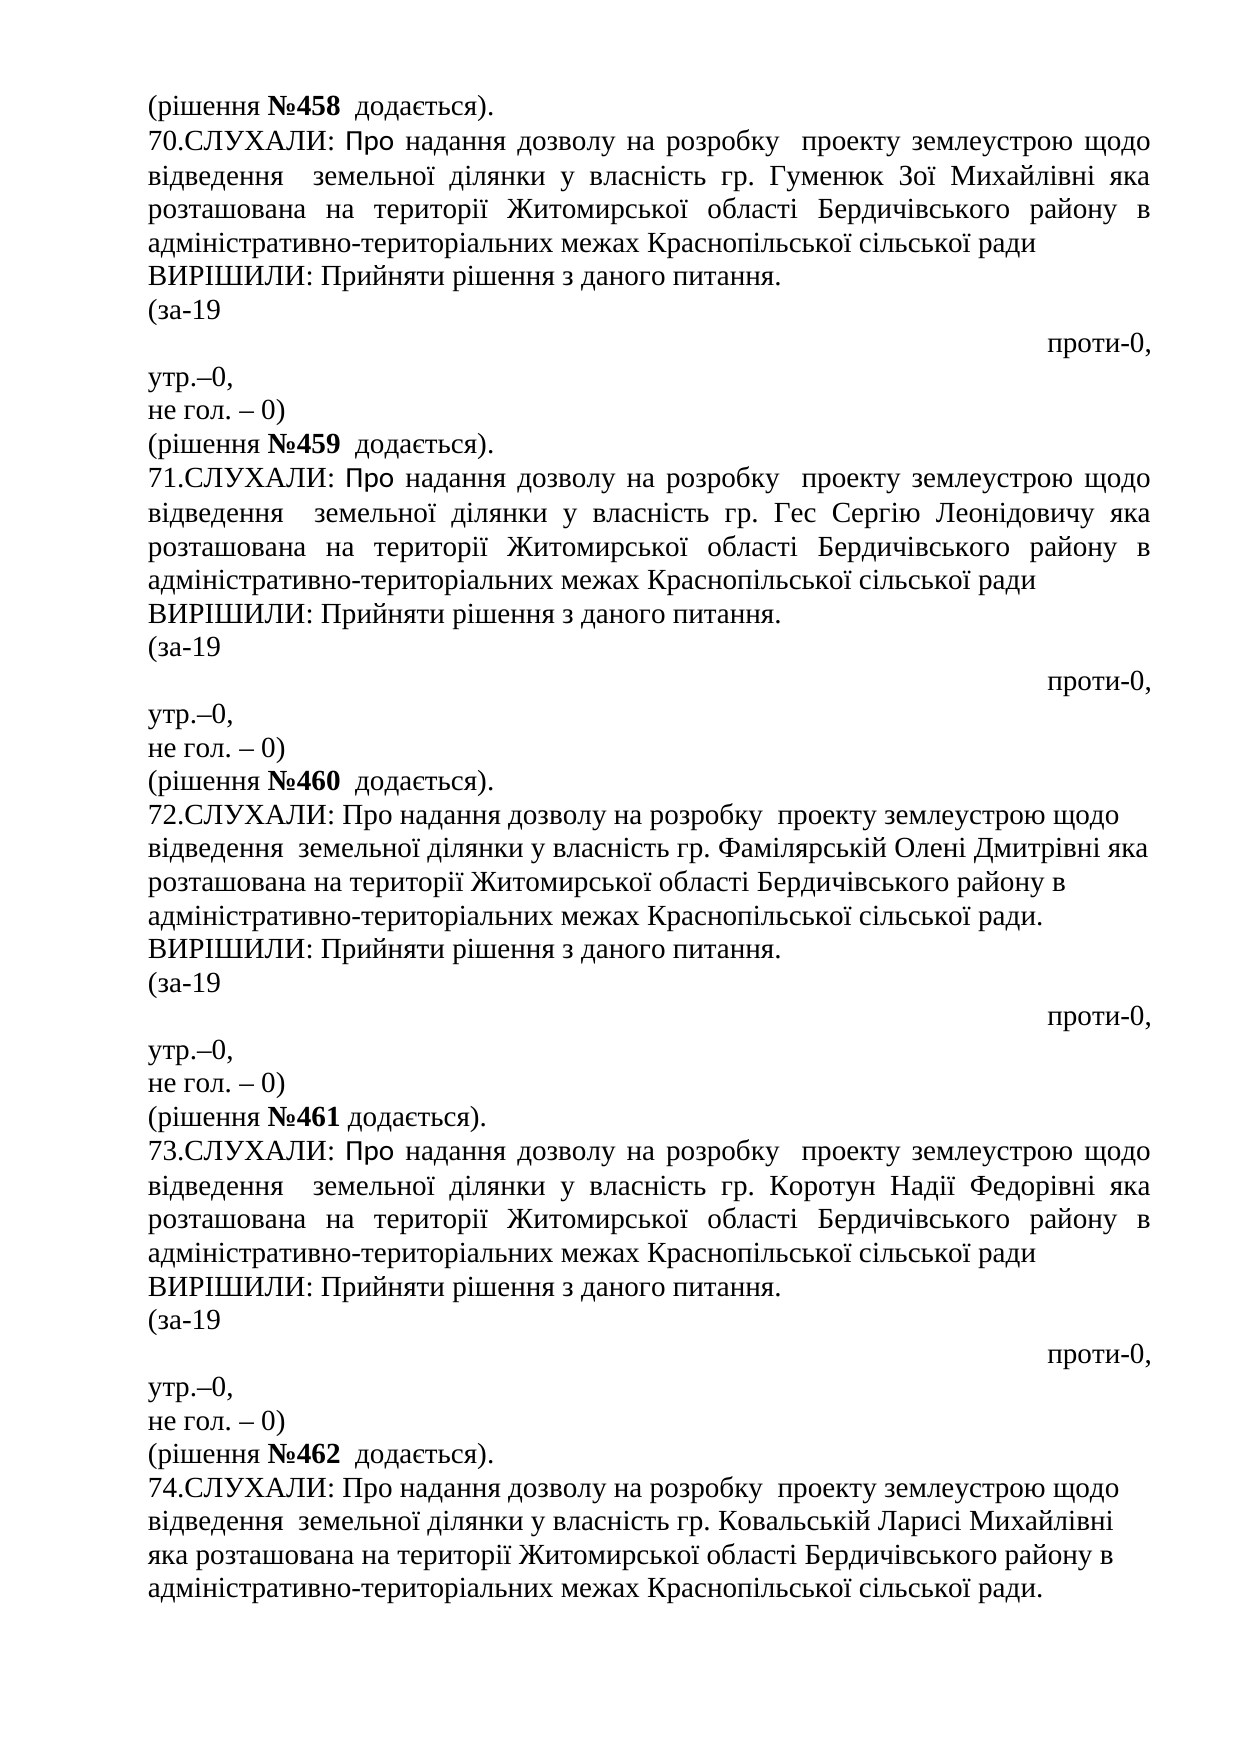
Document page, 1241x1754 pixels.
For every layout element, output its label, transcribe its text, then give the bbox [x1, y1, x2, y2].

text (за-19 проти-0, утр.–0, не гол. – 0) [148, 965, 1152, 1099]
text (рішення №458 додається). [148, 88, 1152, 122]
text ВИРІШИЛИ: Прийняти рішення з даного питання. [148, 258, 1152, 292]
list 70.СЛУХАЛИ: Про надання дозволу на розробку проекту землеустрою щодо відведення земельної ділянки у власність гр. Гуменюк Зої Михайлівні яка розташована на території Житомирської області Бердичівського району в адміністративно-територіальних межах Краснопільської сільської ради [148, 122, 1152, 258]
text ВИРІШИЛИ: Прийняти рішення з даного питання. [148, 1269, 1152, 1302]
text (за-19 проти-0, утр.–0, не гол. – 0) [148, 292, 1152, 426]
text (рішення №462 додається). [148, 1436, 1152, 1470]
text ВИРІШИЛИ: Прийняти рішення з даного питання. [148, 931, 1152, 965]
text ВИРІШИЛИ: Прийняти рішення з даного питання. [148, 596, 1152, 629]
text (рішення №460 додається). [148, 763, 1152, 797]
list 71.СЛУХАЛИ: Про надання дозволу на розробку проекту землеустрою щодо відведення земельної ділянки у власність гр. Гес Сергію Леонідовичу яка розташована на території Житомирської області Бердичівського району в адміністративно-територіальних межах Краснопільської сільської ради [148, 459, 1152, 596]
text (за-19 проти-0, утр.–0, не гол. – 0) [148, 1302, 1152, 1436]
text (рішення №459 додається). [148, 426, 1152, 459]
text (за-19 проти-0, утр.–0, не гол. – 0) [148, 629, 1152, 763]
list 73.СЛУХАЛИ: Про надання дозволу на розробку проекту землеустрою щодо відведення земельної ділянки у власність гр. Коротун Надії Федорівні яка розташована на території Житомирської області Бердичівського району в адміністративно-територіальних межах Краснопільської сільської ради [148, 1132, 1152, 1269]
text 74.СЛУХАЛИ: Про надання дозволу на розробку проекту землеустрою щодо відведення земельної ділянки у власність гр. Ковальській Ларисі Михайлівні яка розташована на території Житомирської області Бердичівського району в адміністративно-територіальних межах Краснопільської сільської ради. [148, 1470, 1152, 1604]
text (рішення №461 додається). [148, 1099, 1152, 1132]
text 72.СЛУХАЛИ: Про надання дозволу на розробку проекту землеустрою щодо відведення земельної ділянки у власність гр. Фамілярській Олені Дмитрівні яка розташована на території Житомирської області Бердичівського району в адміністративно-територіальних межах Краснопільської сільської ради. [148, 797, 1152, 931]
